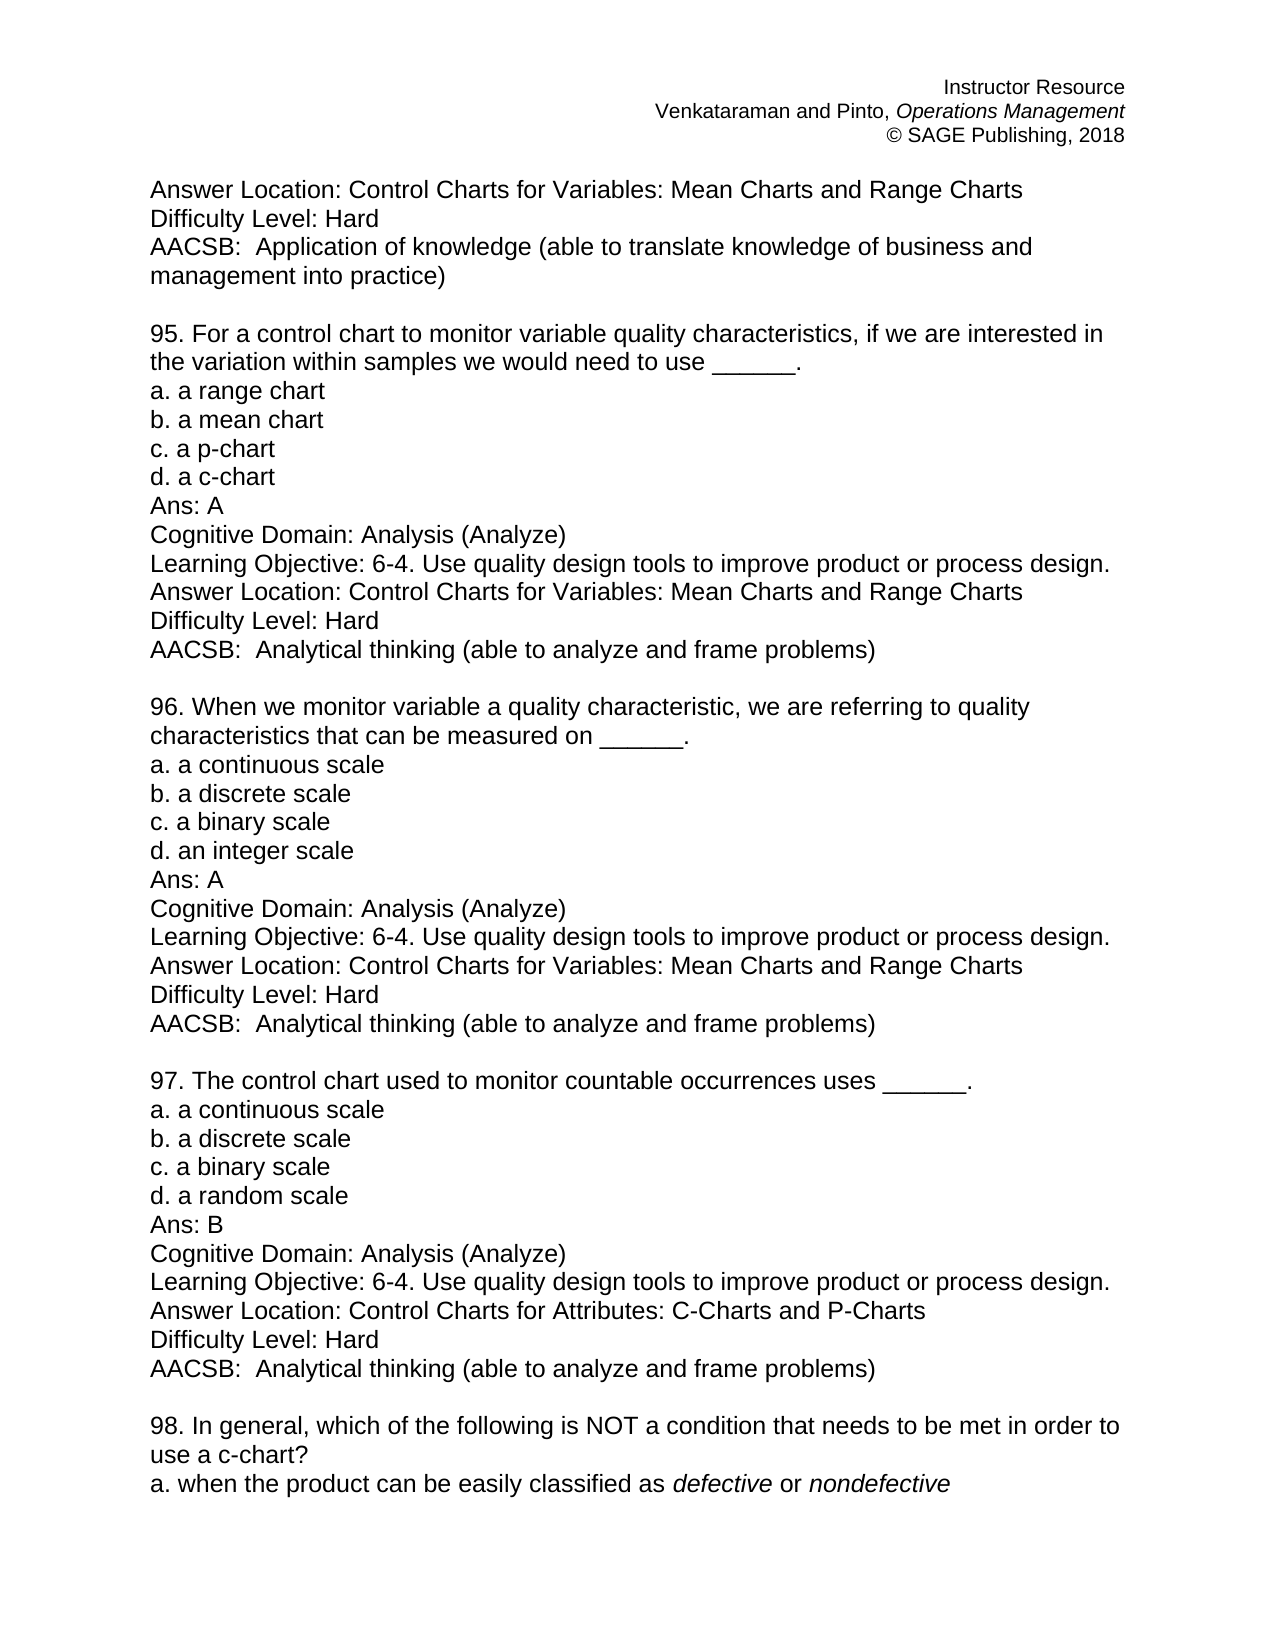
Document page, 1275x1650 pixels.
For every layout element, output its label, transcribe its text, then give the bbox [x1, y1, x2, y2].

text AACSB: Analytical thinking (able to analyze and frame problems) [150, 1354, 1125, 1382]
text Ans: A [150, 865, 1125, 894]
text b. a mean chart [150, 405, 1125, 434]
text c. a binary scale [150, 807, 1125, 836]
text Learning Objective: 6-4. Use quality design tools to improve product or process design. [150, 922, 1125, 951]
text Answer Location: Control Charts for Attributes: C-Charts and P-Charts [150, 1296, 1125, 1325]
text Answer Location: Control Charts for Variables: Mean Charts and Range Charts [150, 951, 1125, 980]
text 97. The control chart used to monitor countable occurrences uses ______. [150, 1066, 1125, 1095]
text AACSB: Analytical thinking (able to analyze and frame problems) [150, 1009, 1125, 1037]
text Cognitive Domain: Analysis (Analyze) [150, 1239, 1125, 1267]
text c. a binary scale [150, 1152, 1125, 1181]
text Ans: A [150, 491, 1125, 520]
text c. a p-chart [150, 434, 1125, 462]
text Difficulty Level: Hard [150, 1325, 1125, 1354]
text Difficulty Level: Hard [150, 606, 1125, 635]
text Cognitive Domain: Analysis (Analyze) [150, 894, 1125, 922]
text Answer Location: Control Charts for Variables: Mean Charts and Range Charts [150, 577, 1125, 606]
text a. a continuous scale [150, 1095, 1125, 1124]
text a. when the product can be easily classified as defective or nondefective [150, 1469, 1125, 1497]
text b. a discrete scale [150, 1124, 1125, 1152]
text 95. For a control chart to monitor variable quality characteristics, if we are interested in the variation within samples we would need to use ______. [150, 319, 1125, 376]
text a. a range chart [150, 376, 1125, 405]
text a. a continuous scale [150, 750, 1125, 779]
text Answer Location: Control Charts for Variables: Mean Charts and Range Charts [150, 175, 1125, 204]
text 96. When we monitor variable a quality characteristic, we are referring to quality characteristics that can be measured on ______. [150, 692, 1125, 750]
text Cognitive Domain: Analysis (Analyze) [150, 520, 1125, 549]
text Difficulty Level: Hard [150, 204, 1125, 232]
text Ans: B [150, 1210, 1125, 1239]
text d. an integer scale [150, 836, 1125, 865]
text b. a discrete scale [150, 779, 1125, 807]
text d. a random scale [150, 1181, 1125, 1210]
text 98. In general, which of the following is NOT a condition that needs to be met in order to use a c-chart? [150, 1411, 1125, 1469]
text d. a c-chart [150, 462, 1125, 491]
text AACSB: Analytical thinking (able to analyze and frame problems) [150, 635, 1125, 664]
text AACSB: Application of knowledge (able to translate knowledge of business and management into practice) [150, 232, 1125, 290]
text Difficulty Level: Hard [150, 980, 1125, 1009]
text Learning Objective: 6-4. Use quality design tools to improve product or process design. [150, 549, 1125, 577]
text Learning Objective: 6-4. Use quality design tools to improve product or process design. [150, 1267, 1125, 1296]
